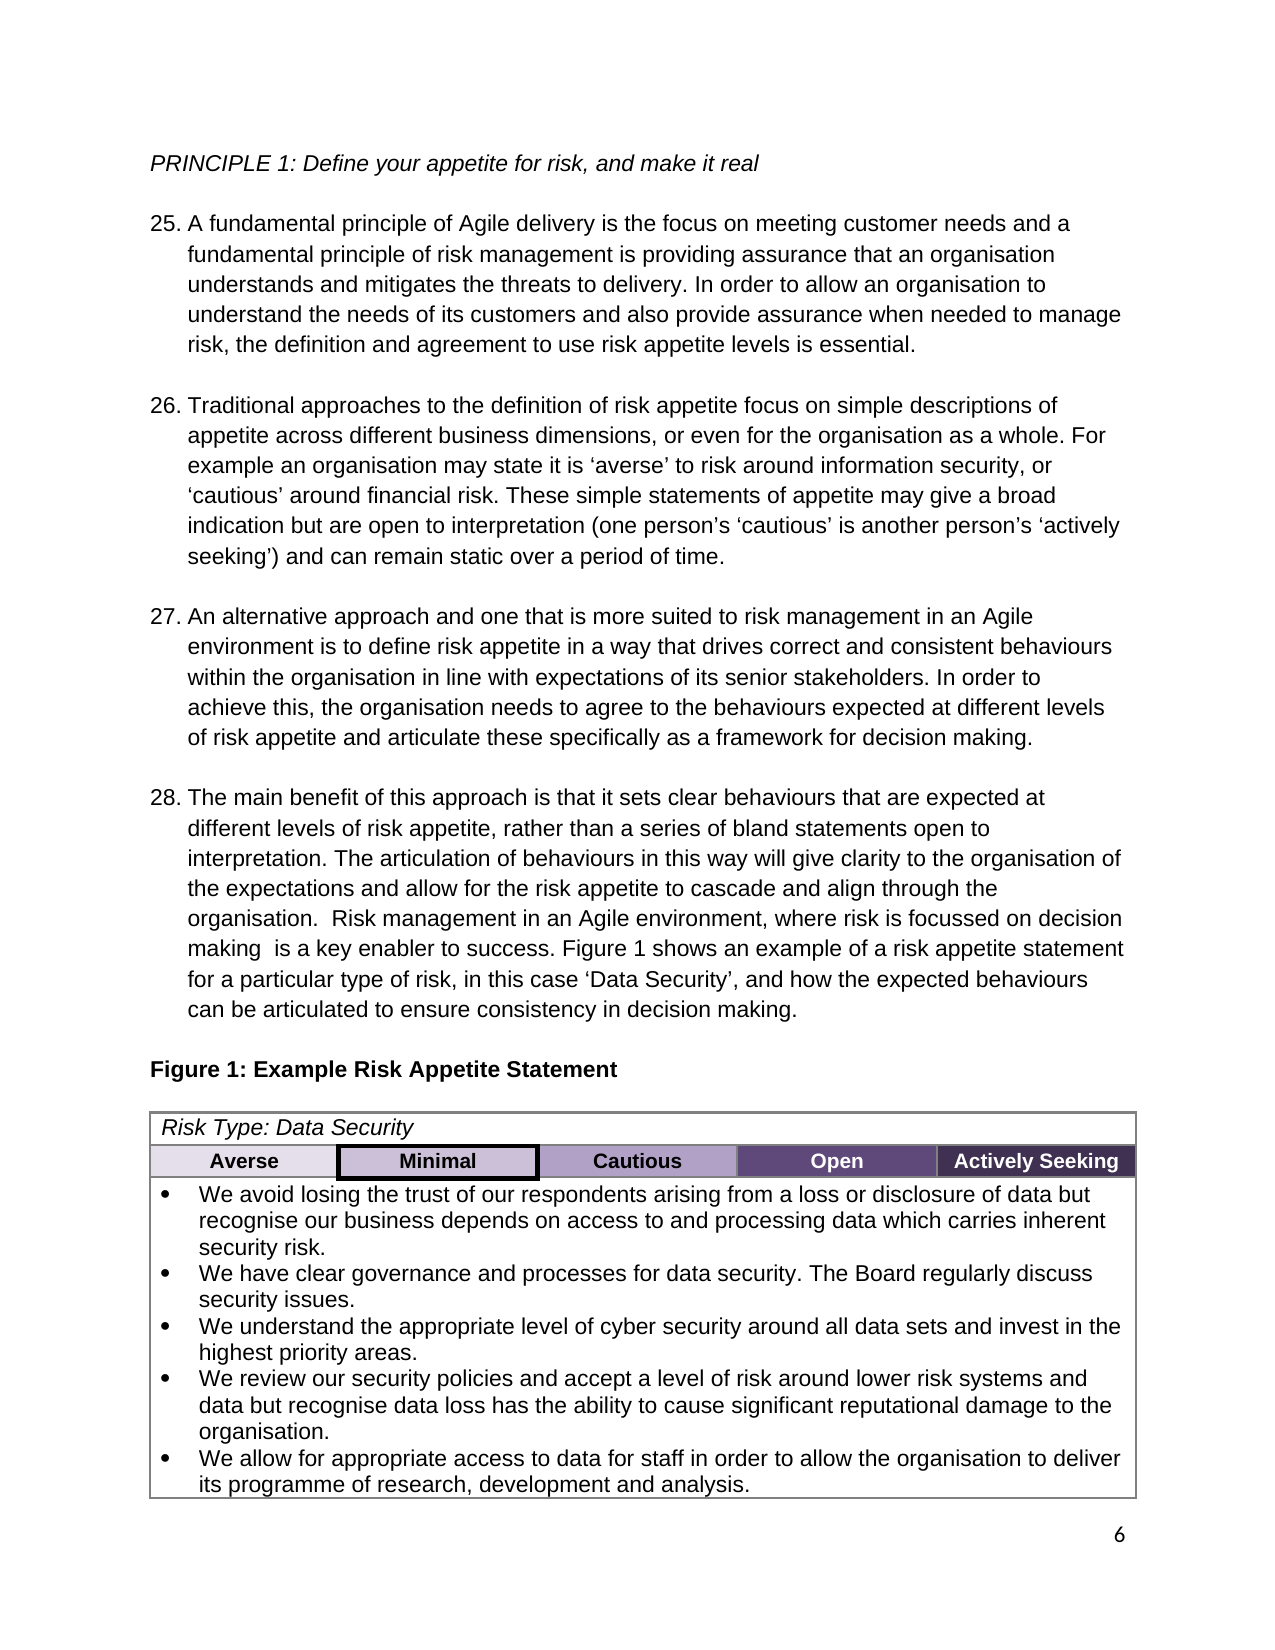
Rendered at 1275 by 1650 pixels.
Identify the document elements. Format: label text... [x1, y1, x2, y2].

list Traditional approaches to the definition of risk appetite focus on simple descriptions of appetite across different business dimensions, or even for the organisation as a whole. For example an organisation may state it is ‘averse’ to risk around information security, or ‘cautious’ around financial risk. These simple statements of appetite may give a broad indication but are open to interpretation (one person’s ‘cautious’ is another person’s ‘actively seeking’) and can remain static over a period of time. [150, 392, 1125, 569]
list A fundamental principle of Agile delivery is the focus on meeting customer needs and a fundamental principle of risk management is providing assurance that an organisation understands and mitigates the threats to delivery. In order to allow an organisation to understand the needs of its customers and also provide assurance when needed to manage risk, the definition and agreement to use risk appetite levels is essential. [150, 210, 1125, 358]
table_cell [151, 1178, 1135, 1497]
list The main benefit of this approach is that it sets clear behaviours that are expected at different levels of risk appetite, rather than a series of bland statements open to interpretation. The articulation of behaviours in this way will give clarity to the organisation of the expectations and allow for the risk appetite to cascade and align through the organisation. Risk management in an Agile environment, where risk is focussed on decision making is a key enabler to success. Figure 1 shows an example of a risk appetite statement for a particular type of risk, in this case ‘Data Security’, and how the expected behaviours can be articulated to ensure consistency in decision making. [150, 784, 1125, 1022]
list An alternative approach and one that is more suited to risk management in an Agile environment is to define risk appetite in a way that drives correct and consistent behaviours within the organisation in line with expectations of its senior stakeholders. In order to achieve this, the organisation needs to agree to the behaviours expected at different levels of risk appetite and articulate these specifically as a framework for decision making. [150, 603, 1125, 750]
table_cell Open [738, 1146, 936, 1176]
table_cell Actively Seeking [938, 1146, 1135, 1176]
table_header Risk Type: Data Security [151, 1114, 1135, 1144]
table_cell Cautious [540, 1146, 736, 1176]
table_cell Minimal [341, 1148, 535, 1176]
text Figure 1: Example Risk Appetite Statement [150, 1056, 1125, 1083]
table_cell Averse [151, 1146, 336, 1176]
text PRINCIPLE 1: Define your appetite for risk, and make it real [150, 150, 1125, 176]
